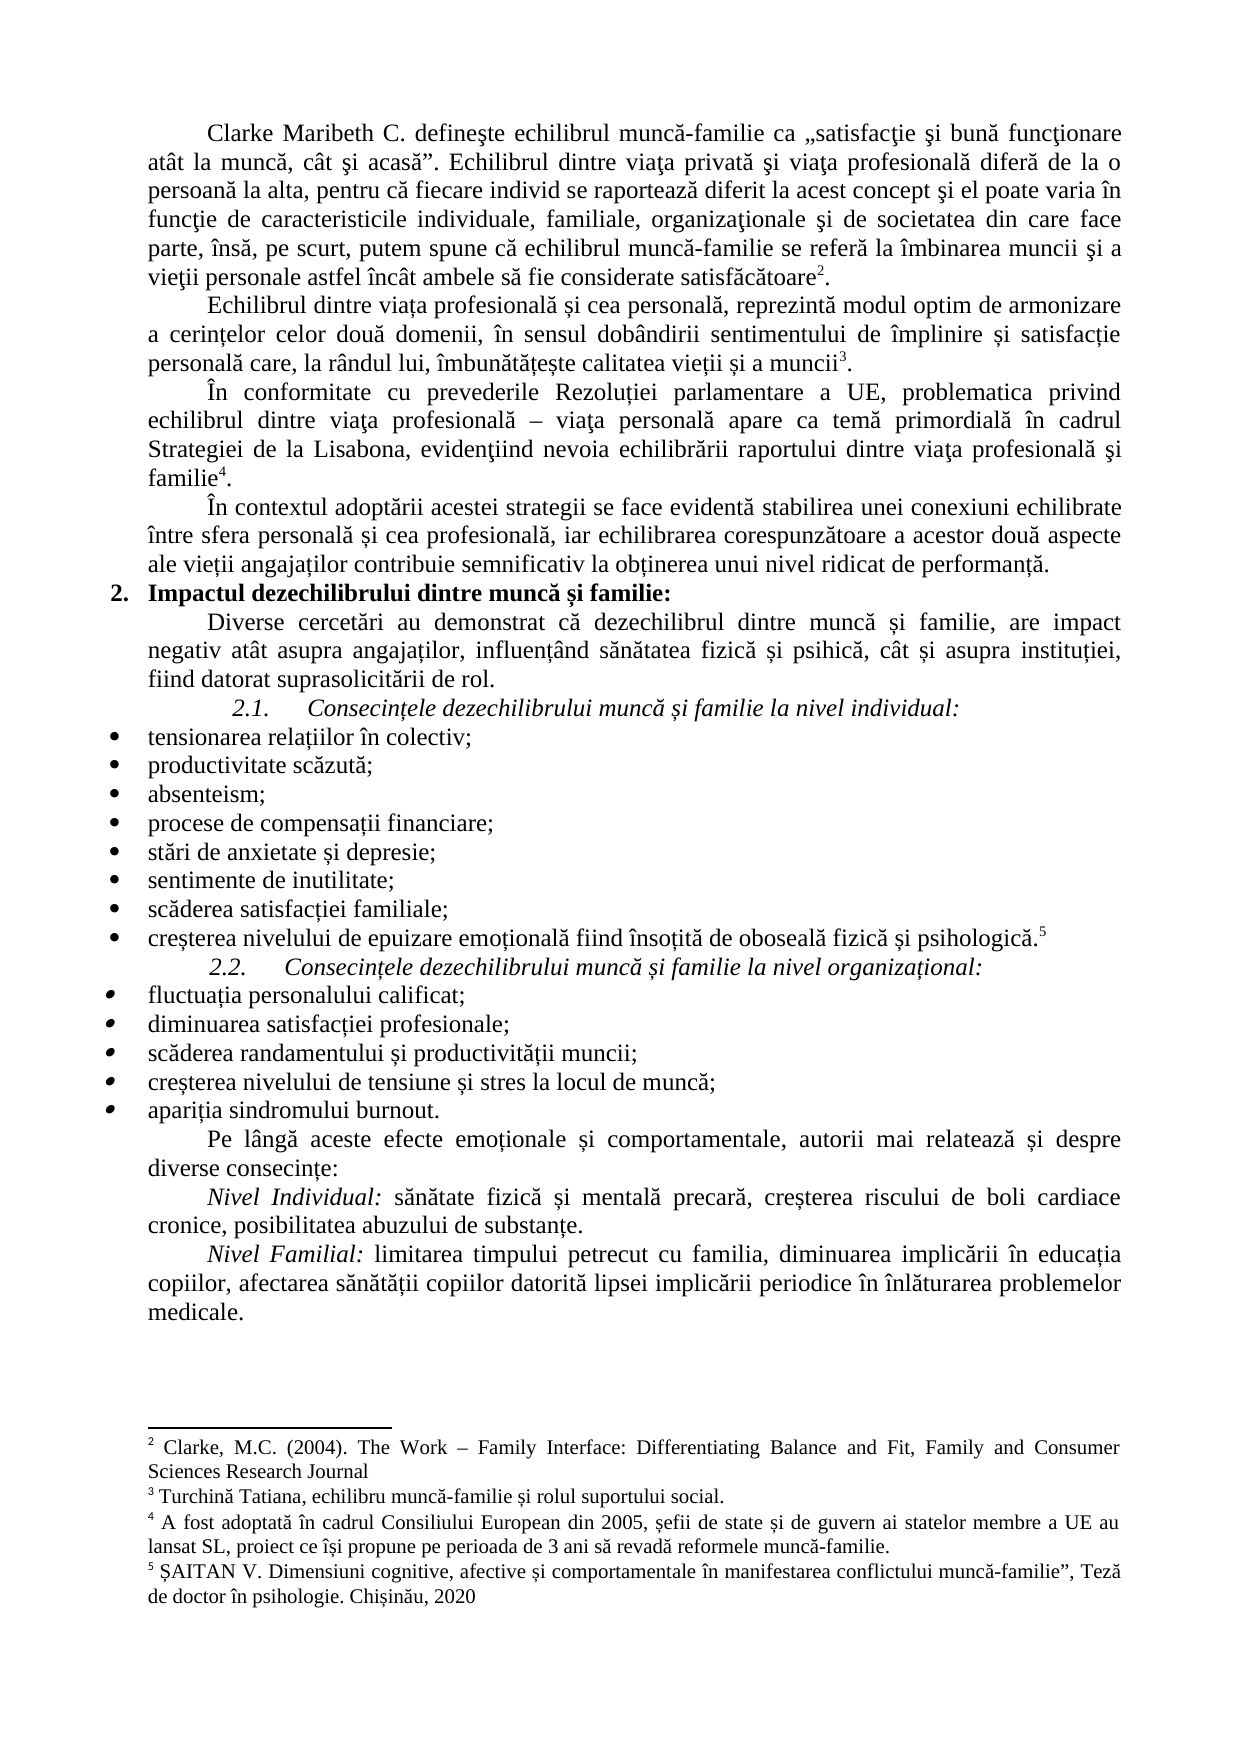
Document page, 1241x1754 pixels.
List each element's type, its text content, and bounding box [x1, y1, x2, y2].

text În contextul adoptării acestei strategii se face evidentă stabilirea unei conexiuni echilibrate între sfera personală și cea profesională, iar echilibrarea corespunzătoare a acestor două aspecte ale vieții angajaților contribuie semnificativ la obținerea unui nivel ridicat de performanță. [148, 492, 1122, 578]
text Echilibrul dintre viața profesională și cea personală, reprezintă modul optim de armonizare a cerințelor celor două domenii, în sensul dobândirii sentimentului de împlinire și satisfacție personală care, la rândul lui, îmbunătățește calitatea vieții și a muncii. [148, 291, 1122, 377]
list Impactul dezechilibrului dintre muncă și familie: [110, 578, 1122, 607]
list fluctuația personalului calificat; [103, 981, 1122, 1009]
text Pe lângă aceste efecte emoționale și comportamentale, autorii mai relatează și despre diverse consecințe: [148, 1124, 1122, 1182]
text Nivel Individual: sănătate fizică și mentală precară, creșterea riscului de boli cardiace cronice, posibilitatea abuzului de substanțe. [148, 1182, 1122, 1239]
list sentimente de inutilitate; [110, 866, 1122, 894]
list Consecințele dezechilibrului muncă și familie la nivel organizațional: [73, 952, 1122, 981]
text Nivel Familial: limitarea timpului petrecut cu familia, diminuarea implicării în educația copiilor, afectarea sănătății copiilor datorită lipsei implicării periodice în înlăturarea problemelor medicale. [148, 1239, 1122, 1326]
list Consecințele dezechilibrului muncă și familie la nivel individual: [73, 693, 1122, 722]
list procese de compensații financiare; [110, 808, 1122, 837]
list absenteism; [110, 779, 1122, 808]
text Diverse cercetări au demonstrat că dezechilibrul dintre muncă și familie, are impact negativ atât asupra angajaților, influențând sănătatea fizică și psihică, cât și asupra instituției, fiind datorat suprasolicitării de rol. [148, 607, 1122, 693]
list diminuarea satisfacției profesionale; [103, 1009, 1122, 1038]
list creșterea nivelului de epuizare emoțională fiind însoțită de oboseală fizică și psihologică. [110, 923, 1122, 952]
list tensionarea relațiilor în colectiv; [110, 722, 1122, 751]
text În conformitate cu prevederile Rezoluției parlamentare a UE, problematica privind echilibrul dintre viaţa profesională – viaţa personală apare ca temă primordială în cadrul Strategiei de la Lisabona, evidenţiind nevoia echilibrării raportului dintre viaţa profesională şi familie. [148, 377, 1122, 492]
list scăderea randamentului și productivității muncii; [103, 1038, 1122, 1067]
list apariția sindromului burnout. [103, 1096, 1122, 1124]
list creșterea nivelului de tensiune și stres la locul de muncă; [103, 1067, 1122, 1096]
text Clarke Maribeth C. defineşte echilibrul muncă-familie ca „satisfacţie şi bună funcţionare atât la muncă, cât şi acasă”. Echilibrul dintre viaţa privată şi viaţa profesională diferă de la o persoană la alta, pentru că fiecare individ se raportează diferit la acest concept şi el poate varia în funcţie de caracteristicile individuale, familiale, organizaţionale şi de societatea din care face parte, însă, pe scurt, putem spune că echilibrul muncă-familie se referă la îmbinarea muncii şi a vieţii personale astfel încât ambele să fie considerate satisfăcătoare. [148, 118, 1122, 291]
list stări de anxietate și depresie; [110, 837, 1122, 866]
list productivitate scăzută; [110, 751, 1122, 779]
list scăderea satisfacției familiale; [110, 894, 1122, 923]
